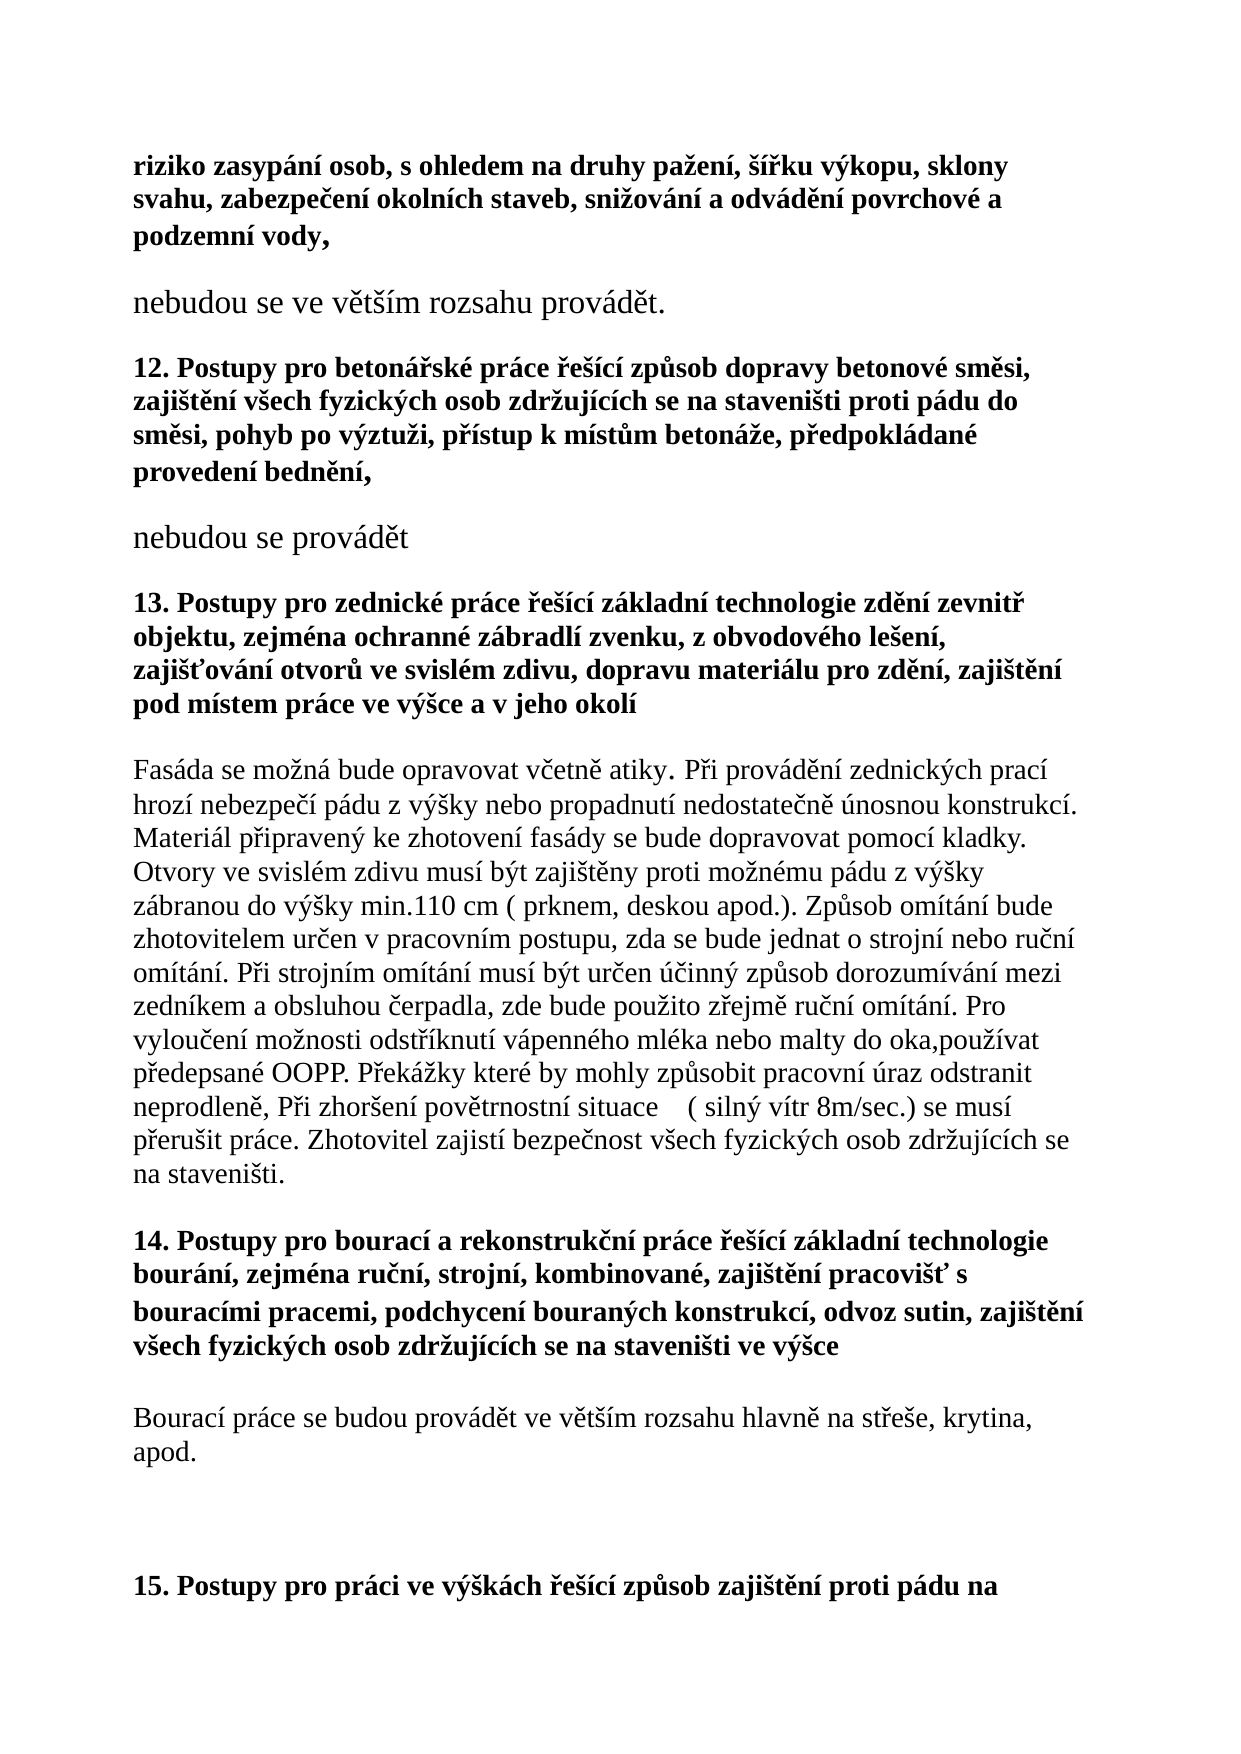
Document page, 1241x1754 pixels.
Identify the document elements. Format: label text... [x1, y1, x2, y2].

text Fasáda se možná bude opravovat včetně atiky. Při provádění zednických prací hrozí nebezpečí pádu z výšky nebo propadnutí nedostatečně únosnou konstrukcí. Materiál připravený ke zhotovení fasády se bude dopravovat pomocí kladky. Otvory ve svislém zdivu musí být zajištěny proti možnému pádu z výšky zábranou do výšky min.110 cm ( prknem, deskou apod.). Způsob omítání bude zhotovitelem určen v pracovním postupu, zda se bude jednat o strojní nebo ruční omítání. Při strojním omítání musí být určen účinný způsob dorozumívání mezi zedníkem a obsluhou čerpadla, zde bude použito zřejmě ruční omítání. Pro vyloučení možnosti odstříknutí vápenného mléka nebo malty do oka,používat předepsané OOPP. Překážky které by mohly způsobit pracovní úraz odstranit neprodleně, Při zhoršení povětrnostní situace ( silný vítr 8m/sec.) se musí přerušit práce. Zhotovitel zajistí bezpečnost všech fyzických osob zdržujících se na staveništi. [133, 749, 1093, 1189]
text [133, 1568, 1093, 1602]
text 13. Postupy pro zednické práce řešící základní technologie zdění zevnitř objektu, zejména ochranné zábradlí zvenku, z obvodového lešení, zajišťování otvorů ve svislém zdivu, dopravu materiálu pro zdění, zajištění pod místem práce ve výšce a v jeho okolí [133, 585, 1093, 719]
text nebudou se ve větším rozsahu provádět. [133, 282, 1093, 321]
text Bourací práce se budou provádět ve větším rozsahu hlavně na střeše, krytina, apod. [133, 1400, 1093, 1467]
text nebudou se provádět [133, 518, 1093, 556]
text 14. Postupy pro bourací a rekonstrukční práce řešící základní technologie bourání, zejména ruční, strojní, kombinované, zajištění pracovišť s bouracími pracemi, podchycení bouraných konstrukcí, odvoz sutin, zajištění všech fyzických osob zdržujících se na staveništi ve výšce [133, 1223, 1093, 1362]
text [133, 148, 1093, 253]
text 12. Postupy pro betonářské práce řešící způsob dopravy betonové směsi, zajištění všech fyzických osob zdržujících se na staveništi proti pádu do směsi, pohyb po výztuži, přístup k místům betonáže, předpokládané provedení bednění, [133, 350, 1093, 489]
